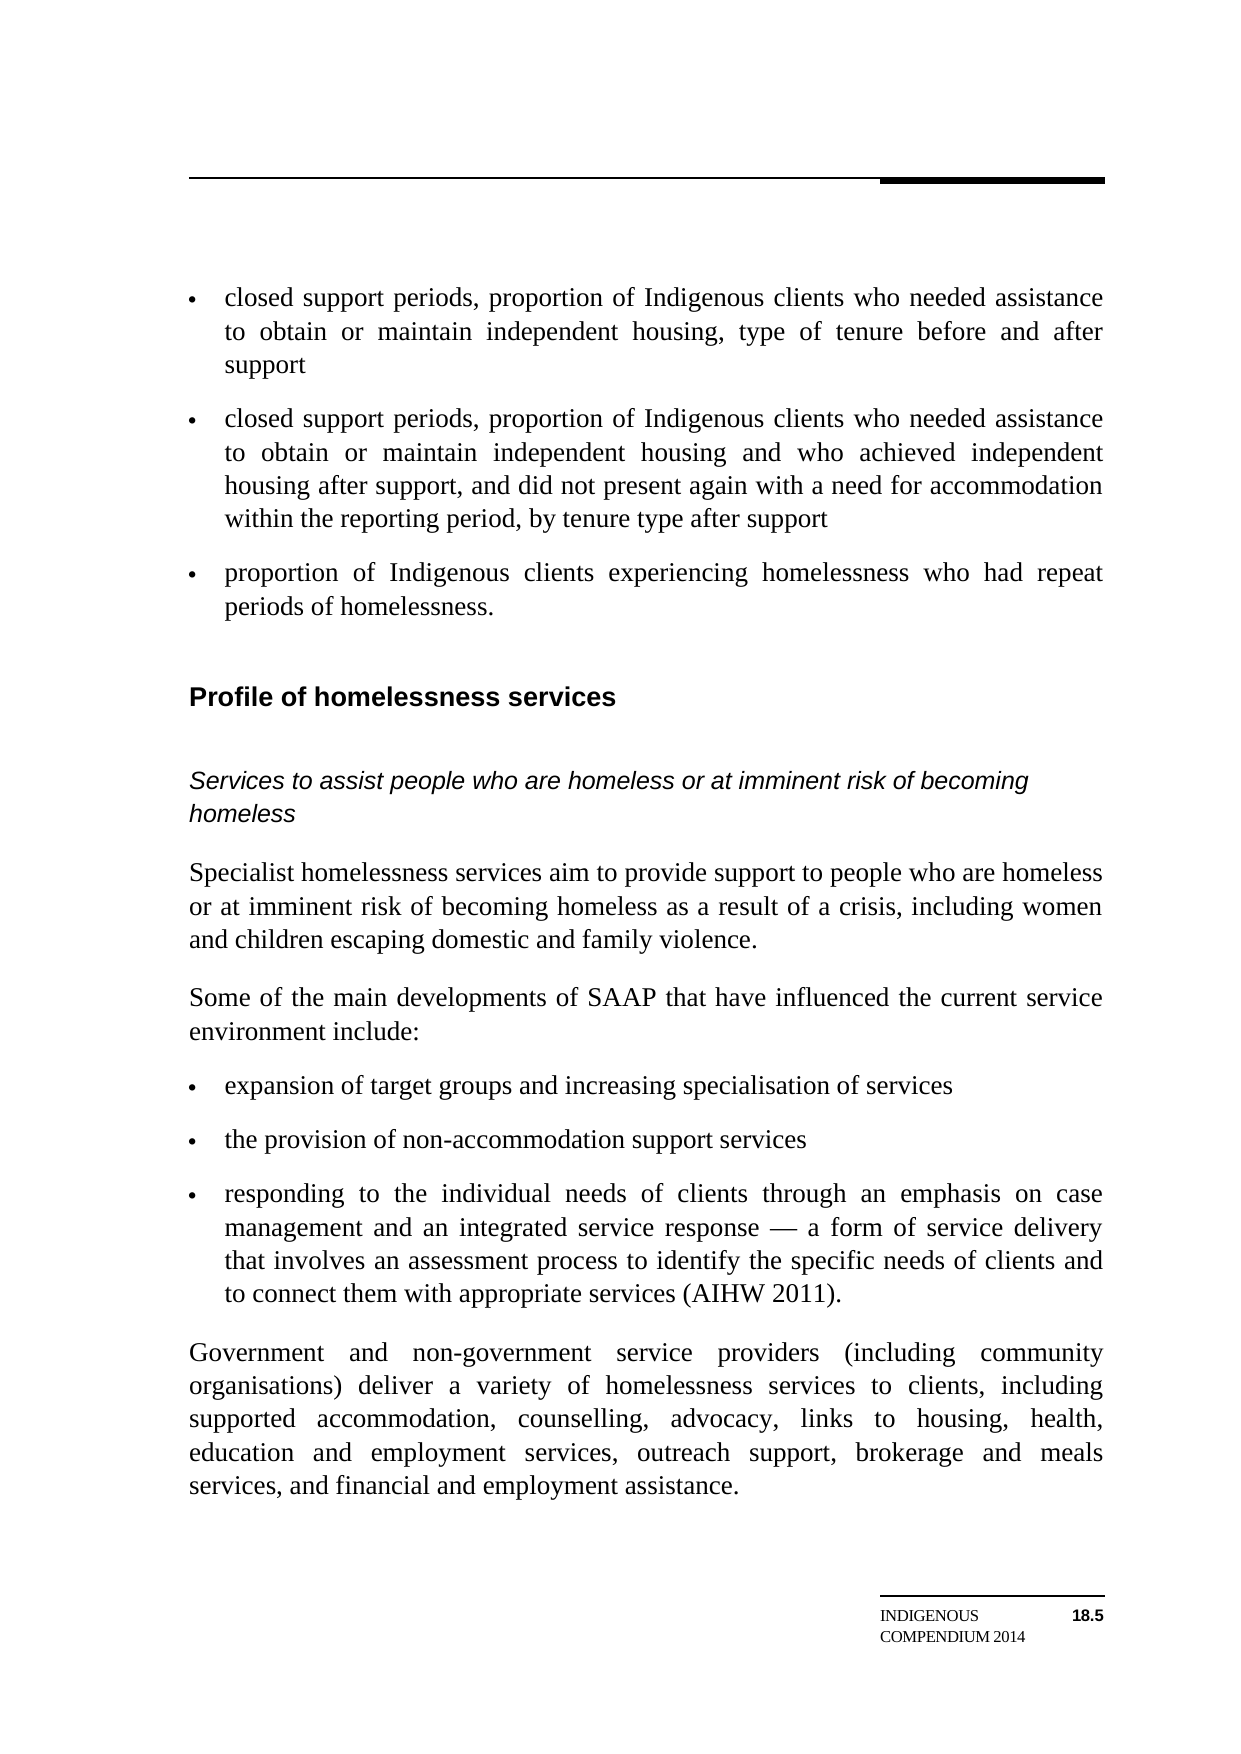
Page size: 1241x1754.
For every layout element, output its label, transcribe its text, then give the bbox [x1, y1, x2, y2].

text Profile of homelessness services [189, 679, 1104, 713]
text Services to assist people who are homeless or at imminent risk of becoming homeless [189, 763, 1104, 829]
list proportion of Indigenous clients experiencing homelessness who had repeat periods of homelessness. [189, 554, 1104, 621]
text Some of the main developments of SAAP that have influenced the current service environment include: [189, 979, 1104, 1046]
text Specialist homelessness services aim to provide support to people who are homeless or at imminent risk of becoming homeless as a result of a crisis, including women and children escaping domestic and family violence. [189, 854, 1104, 954]
text Government and non-government service providers (including community organisations) deliver a variety of homelessness services to clients, including supported accommodation, counselling, advocacy, links to housing, health, education and employment services, outreach support, brokerage and meals services, and financial and employment assistance. [189, 1333, 1104, 1500]
list closed support periods, proportion of Indigenous clients who needed assistance to obtain or maintain independent housing, type of tenure before and after support [189, 279, 1104, 379]
list closed support periods, proportion of Indigenous clients who needed assistance to obtain or maintain independent housing and who achieved independent housing after support, and did not present again with a need for accommodation within the reporting period, by tenure type after support [189, 400, 1104, 533]
list responding to the individual needs of clients through an emphasis on case management and an integrated service response — a form of service delivery that involves an assessment process to identify the specific needs of clients and to connect them with appropriate services (AIHW 2011). [189, 1175, 1104, 1308]
list the provision of non-accommodation support services [189, 1121, 1104, 1154]
list expansion of target groups and increasing specialisation of services [189, 1067, 1104, 1100]
